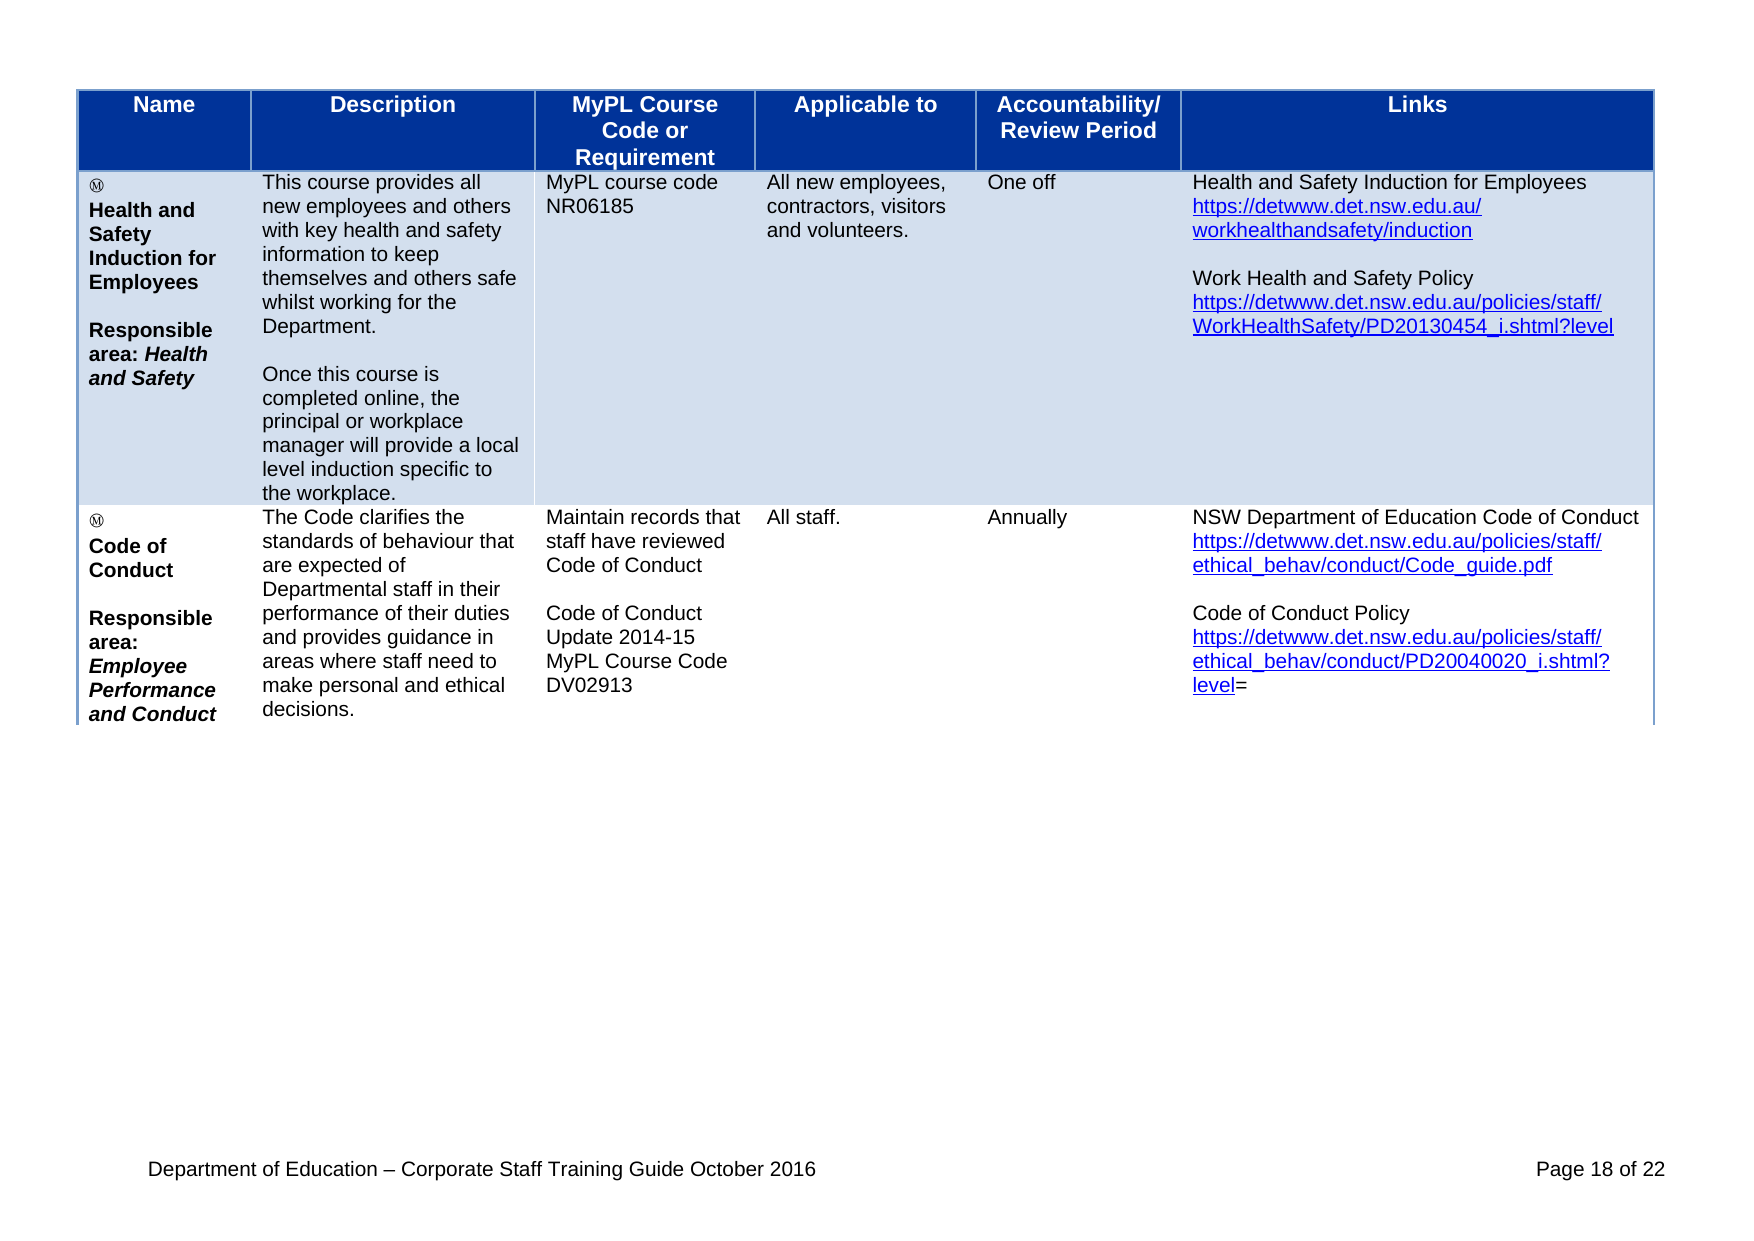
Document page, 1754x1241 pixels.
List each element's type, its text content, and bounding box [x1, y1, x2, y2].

table_header Name [79, 91, 250, 170]
table_header Links [1182, 91, 1653, 170]
table_header Description [252, 91, 534, 170]
table_cell All new employees, contractors, visitors and volunteers. [755, 172, 976, 505]
table_cell One off [976, 172, 1181, 505]
table_cell This course provides all new employees and others with key health and safety information to keep themselves and others safe whilst working for the Department. Once this course is completed online, the principal or workplace manager will provide a local level induction specific to the workplace. [251, 172, 534, 505]
table_cell Maintain records that staff have reviewed Code of Conduct Code of Conduct Update 2014-15 MyPL Course Code DV02913 [535, 505, 755, 725]
table_cell MyPL course code NR06185 [535, 172, 755, 505]
table_cell All staff. [755, 505, 976, 725]
table_cell Annually [976, 505, 1181, 725]
table_header Accountability/ Review Period [977, 91, 1180, 170]
table_cell The Code clarifies the standards of behaviour that are expected of Departmental staff in their performance of their duties and provides guidance in areas where staff need to make personal and ethical decisions. [251, 505, 534, 725]
table_header MyPL Course Code or Requirement [536, 91, 754, 170]
table_header Applicable to [756, 91, 975, 170]
table_cell Health and Safety Induction for Employees https://detwww.det.nsw.edu.au/workhealthandsafety/induction Work Health and Safety Policy https://detwww.det.nsw.edu.au/policies/staff/WorkHealthSafety/PD20130454_i.shtml?level [1181, 172, 1653, 505]
table_cell Ⓜ Health and Safety Induction for Employees Responsible area: Health and Safety [79, 172, 251, 505]
table_cell NSW Department of Education Code of Conduct https://detwww.det.nsw.edu.au/policies/staff/ethical_behav/conduct/Code_guide.pdf Code of Conduct Policy https://detwww.det.nsw.edu.au/policies/staff/ethical_behav/conduct/PD20040020_i.shtml?level= [1181, 505, 1653, 725]
table_cell Ⓜ Code of Conduct Responsible area: Employee Performance and Conduct [79, 505, 251, 725]
